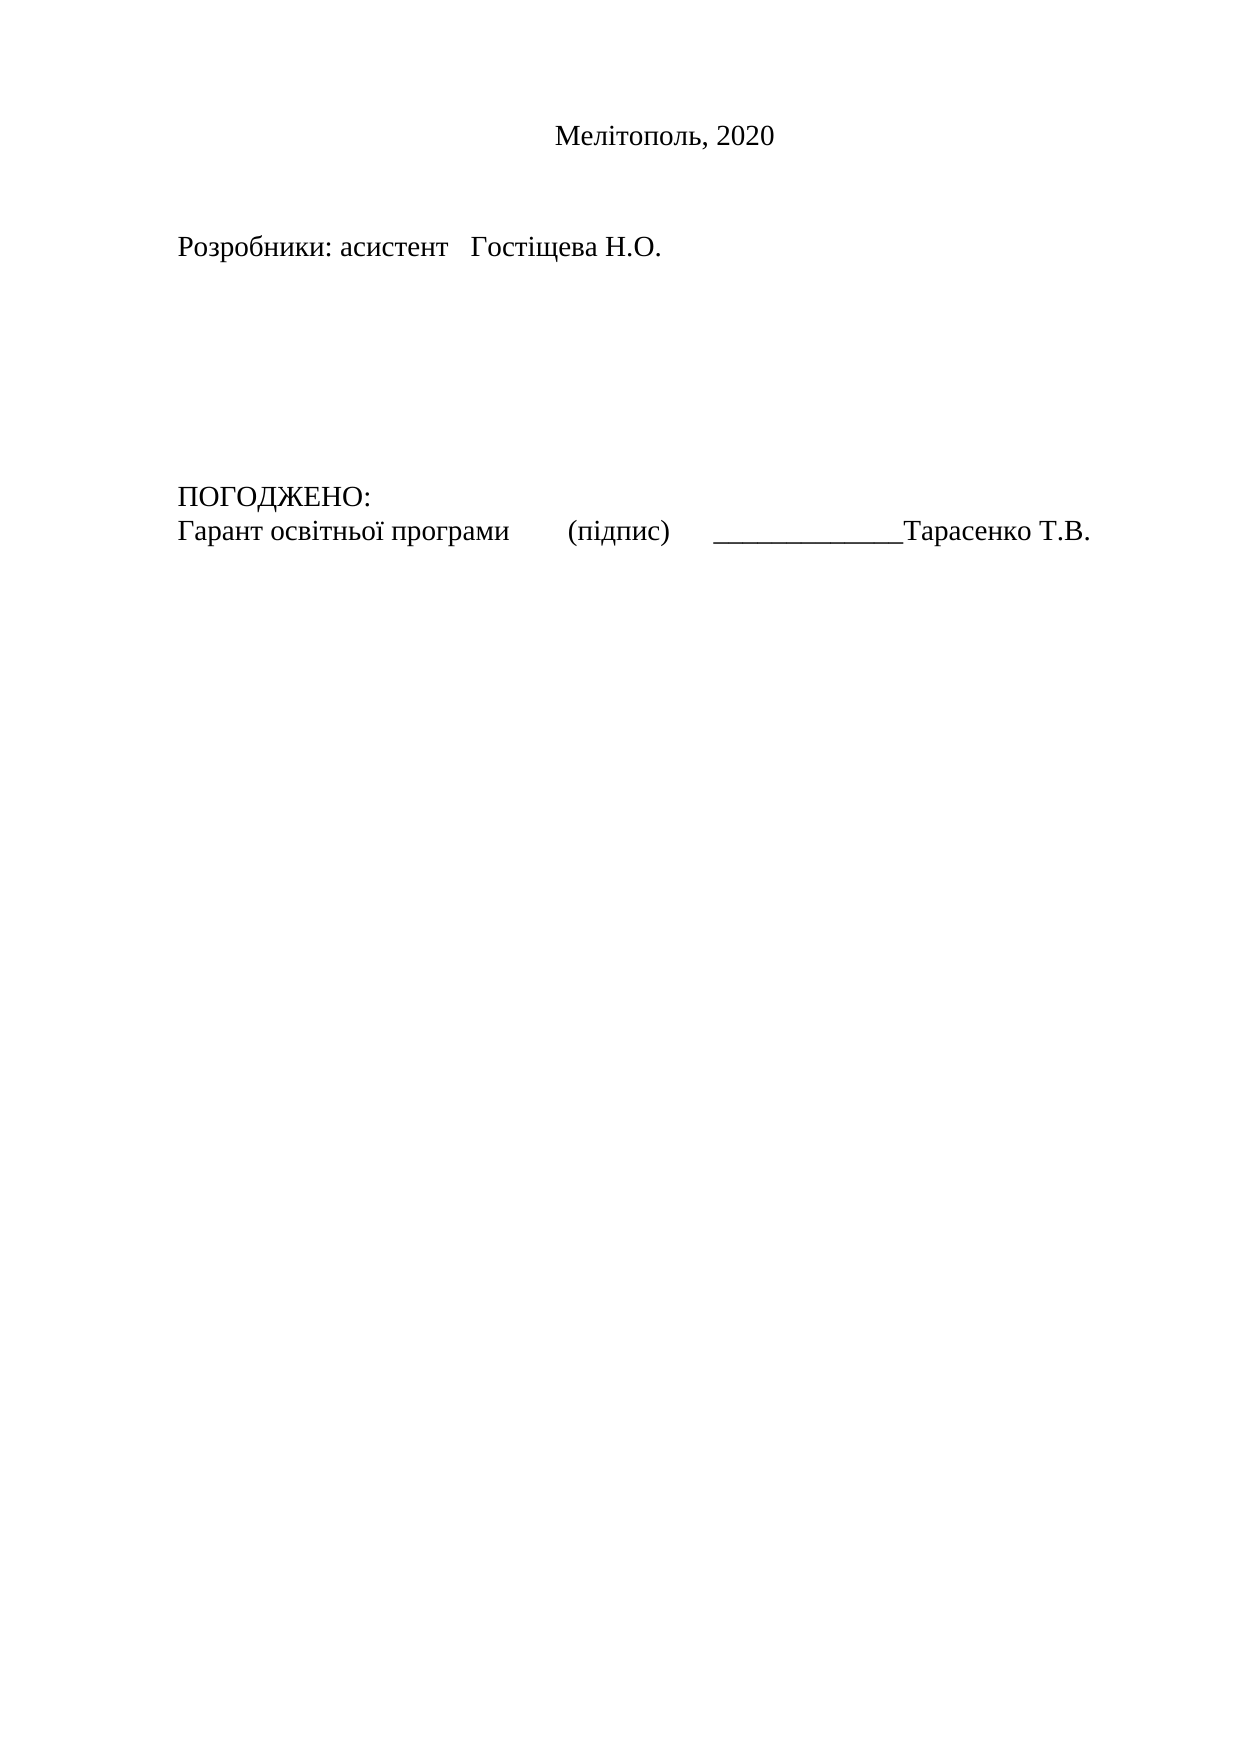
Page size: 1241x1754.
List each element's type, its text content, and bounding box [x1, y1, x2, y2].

text Мелітополь, 2020 [177, 118, 1152, 152]
list Розробники: асистент Гостіщева Н.О. [177, 229, 1152, 262]
list Гарант освітньої програми (підпис) _____________Тарасенко Т.В. [177, 513, 1152, 546]
list ПОГОДЖЕНО: [177, 479, 1152, 513]
